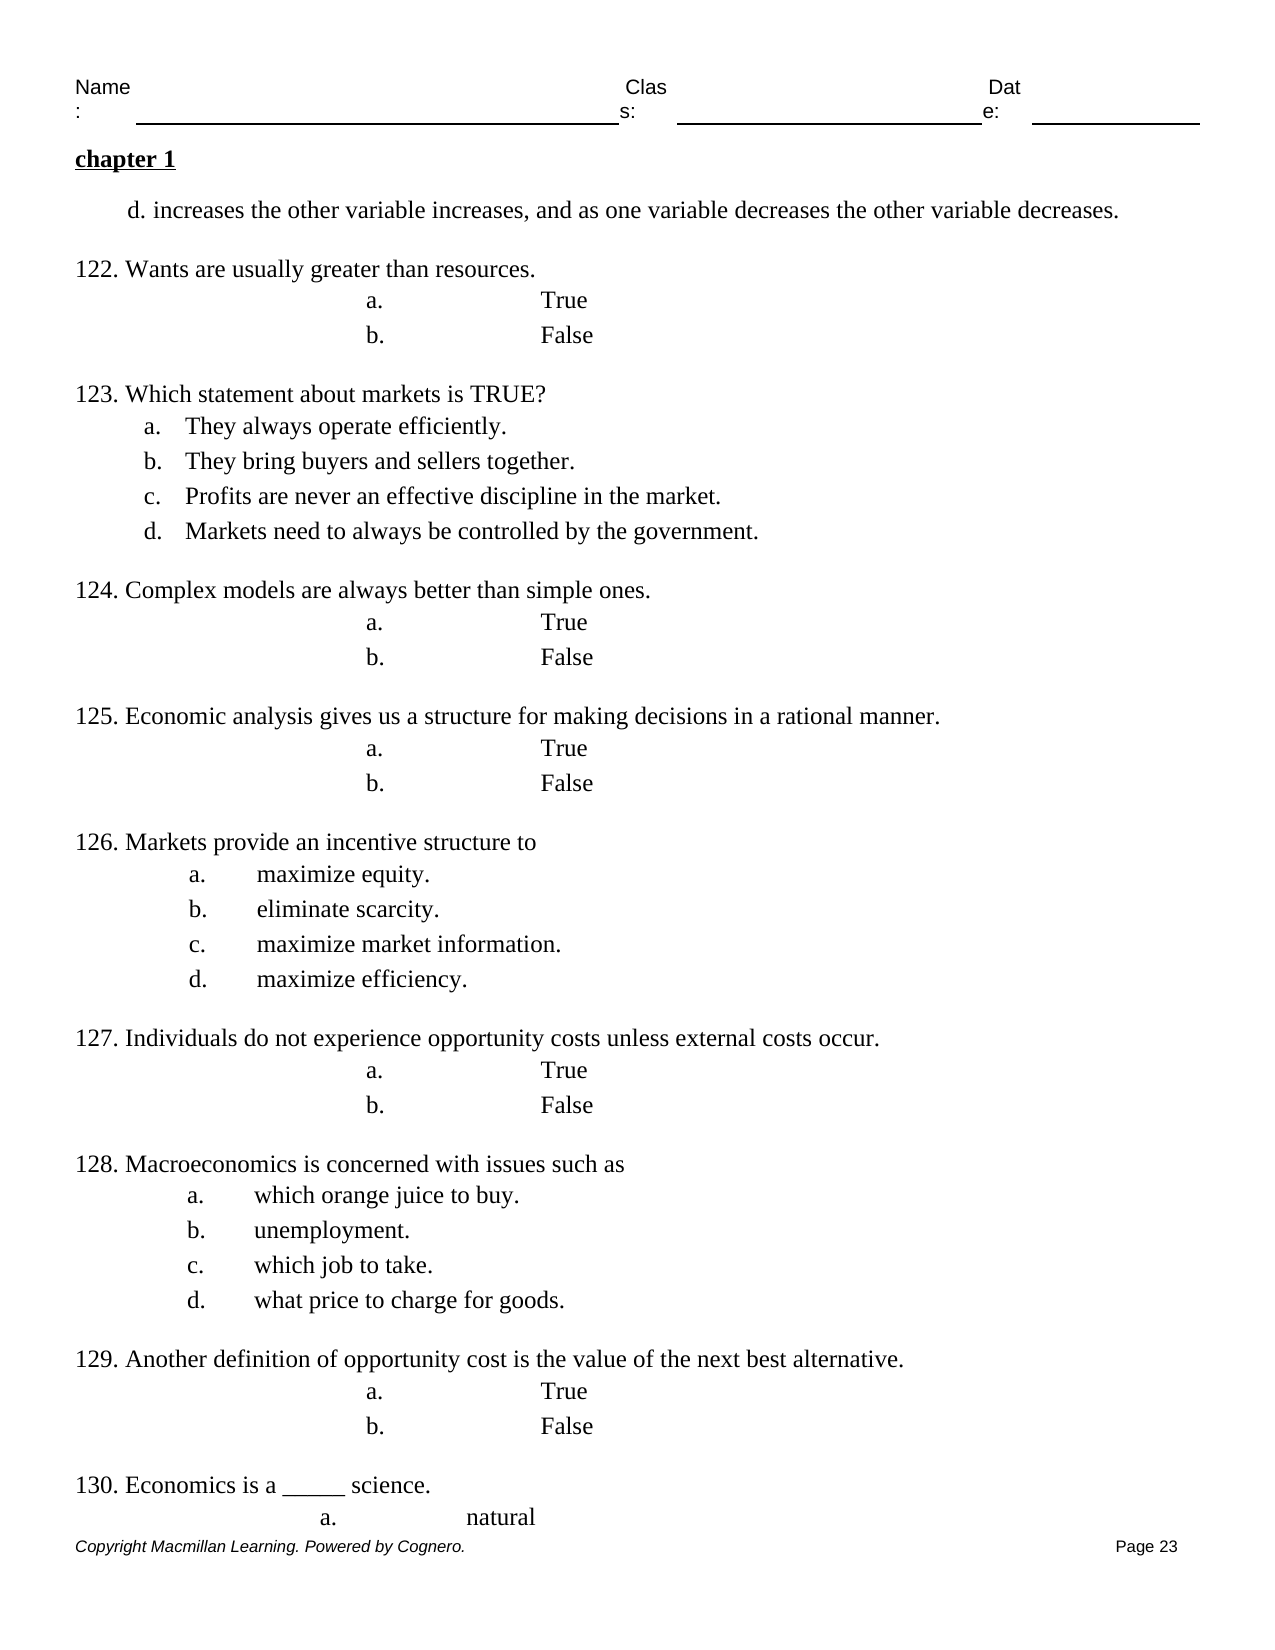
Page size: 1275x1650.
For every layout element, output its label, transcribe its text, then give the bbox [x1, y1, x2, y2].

table_header 123. Which statement about markets is TRUE? [75, 380, 1200, 548]
table_header 128. Macroeconomics is concerned with issues such as [75, 1149, 1200, 1318]
table_header 127. Individuals do not experience opportunity costs unless external costs occur. [75, 1023, 1200, 1122]
table_header 125. Economic analysis gives us a structure for making decisions in a rational manner. [75, 701, 1200, 800]
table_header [75, 1470, 1200, 1534]
table_header 122. Wants are usually greater than resources. [75, 254, 1200, 353]
table_header 129. Another definition of opportunity cost is the value of the next best alternative. [75, 1345, 1200, 1443]
table_header 126. Markets provide an incentive structure to [75, 827, 1200, 996]
table_header 124. Complex models are always better than simple ones. [75, 575, 1200, 674]
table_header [75, 192, 1200, 227]
